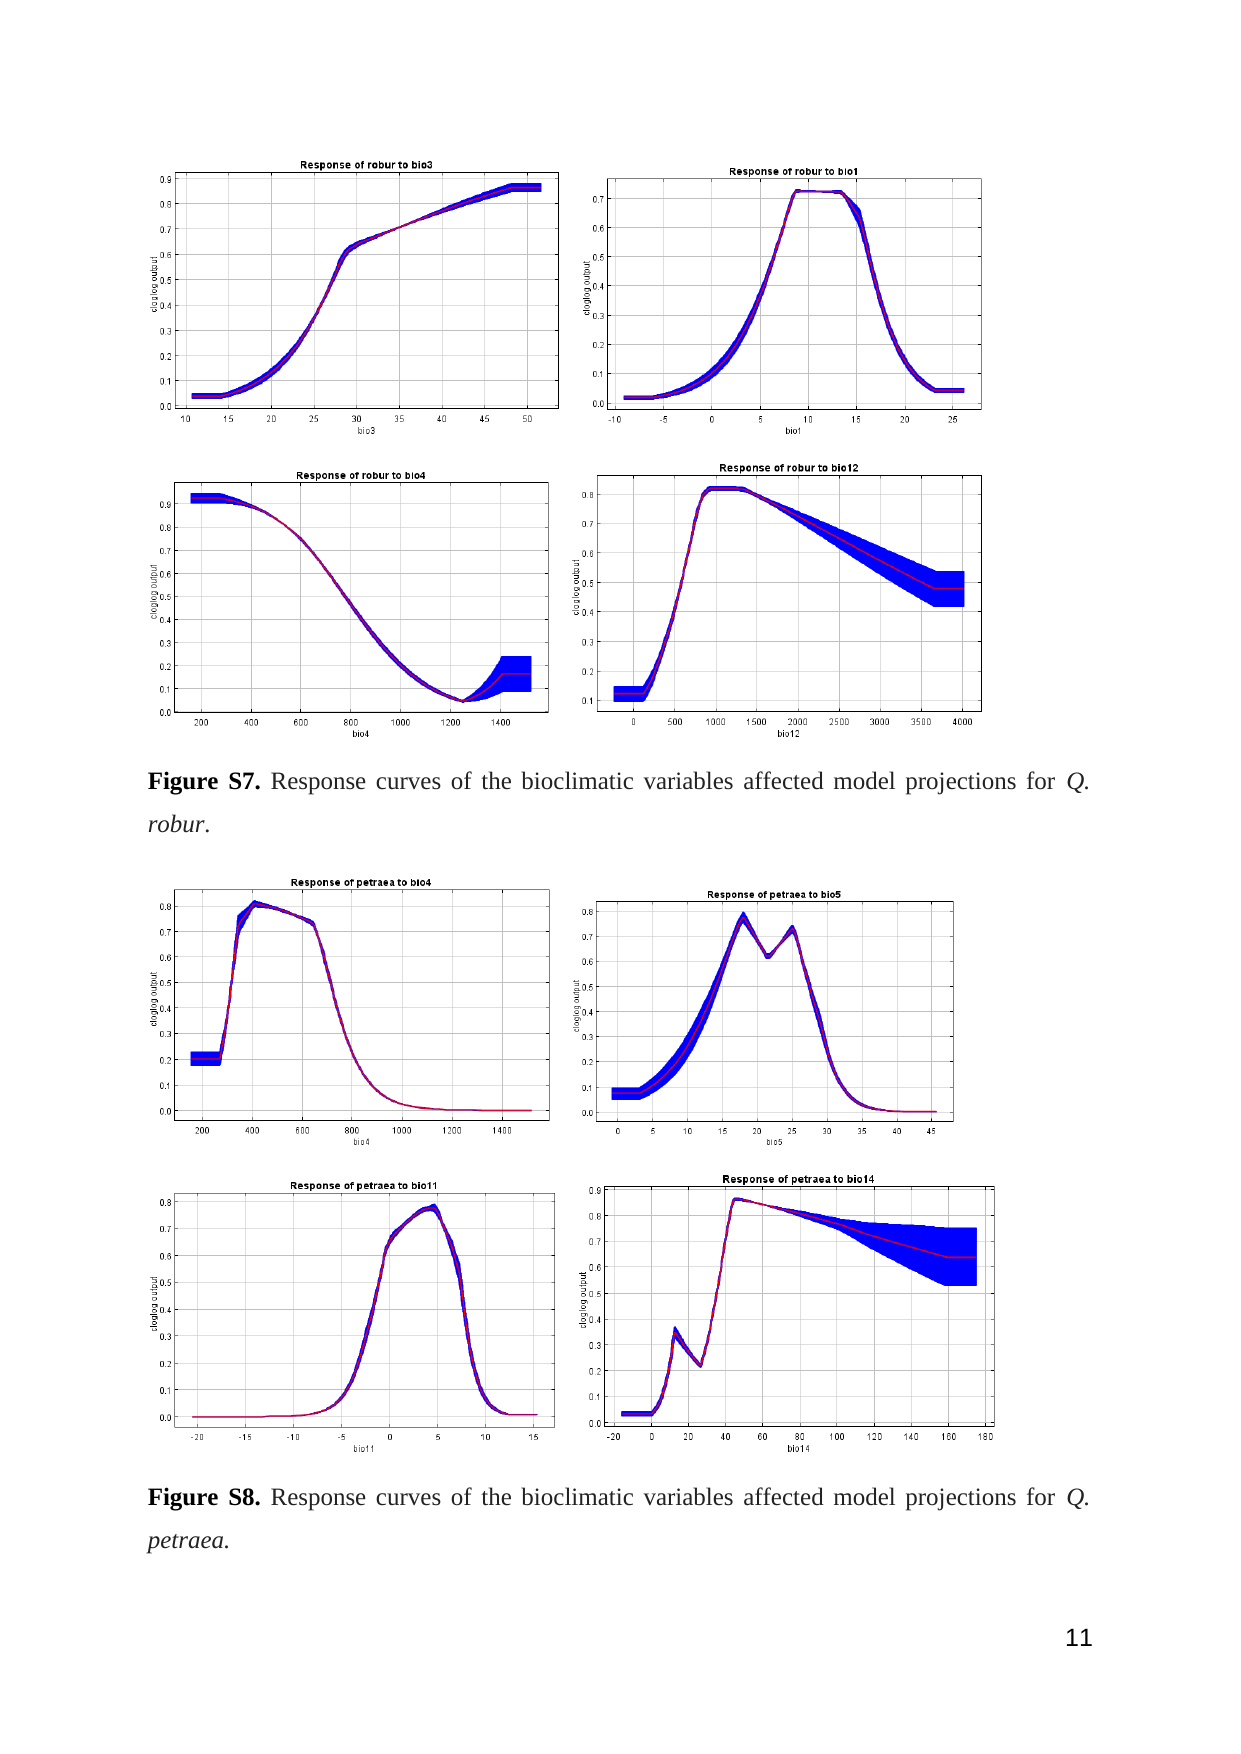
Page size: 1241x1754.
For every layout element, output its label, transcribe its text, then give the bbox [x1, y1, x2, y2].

text Figure S7. Response curves of the bioclimatic variables affected model projections for Q. robur. [148, 766, 1093, 838]
picture [147, 147, 1003, 437]
picture [147, 865, 974, 1148]
picture [147, 1161, 1017, 1455]
text Figure S8. Response curves of the bioclimatic variables affected model projections for Q. petraea. [148, 1482, 1093, 1553]
picture [147, 450, 1003, 740]
